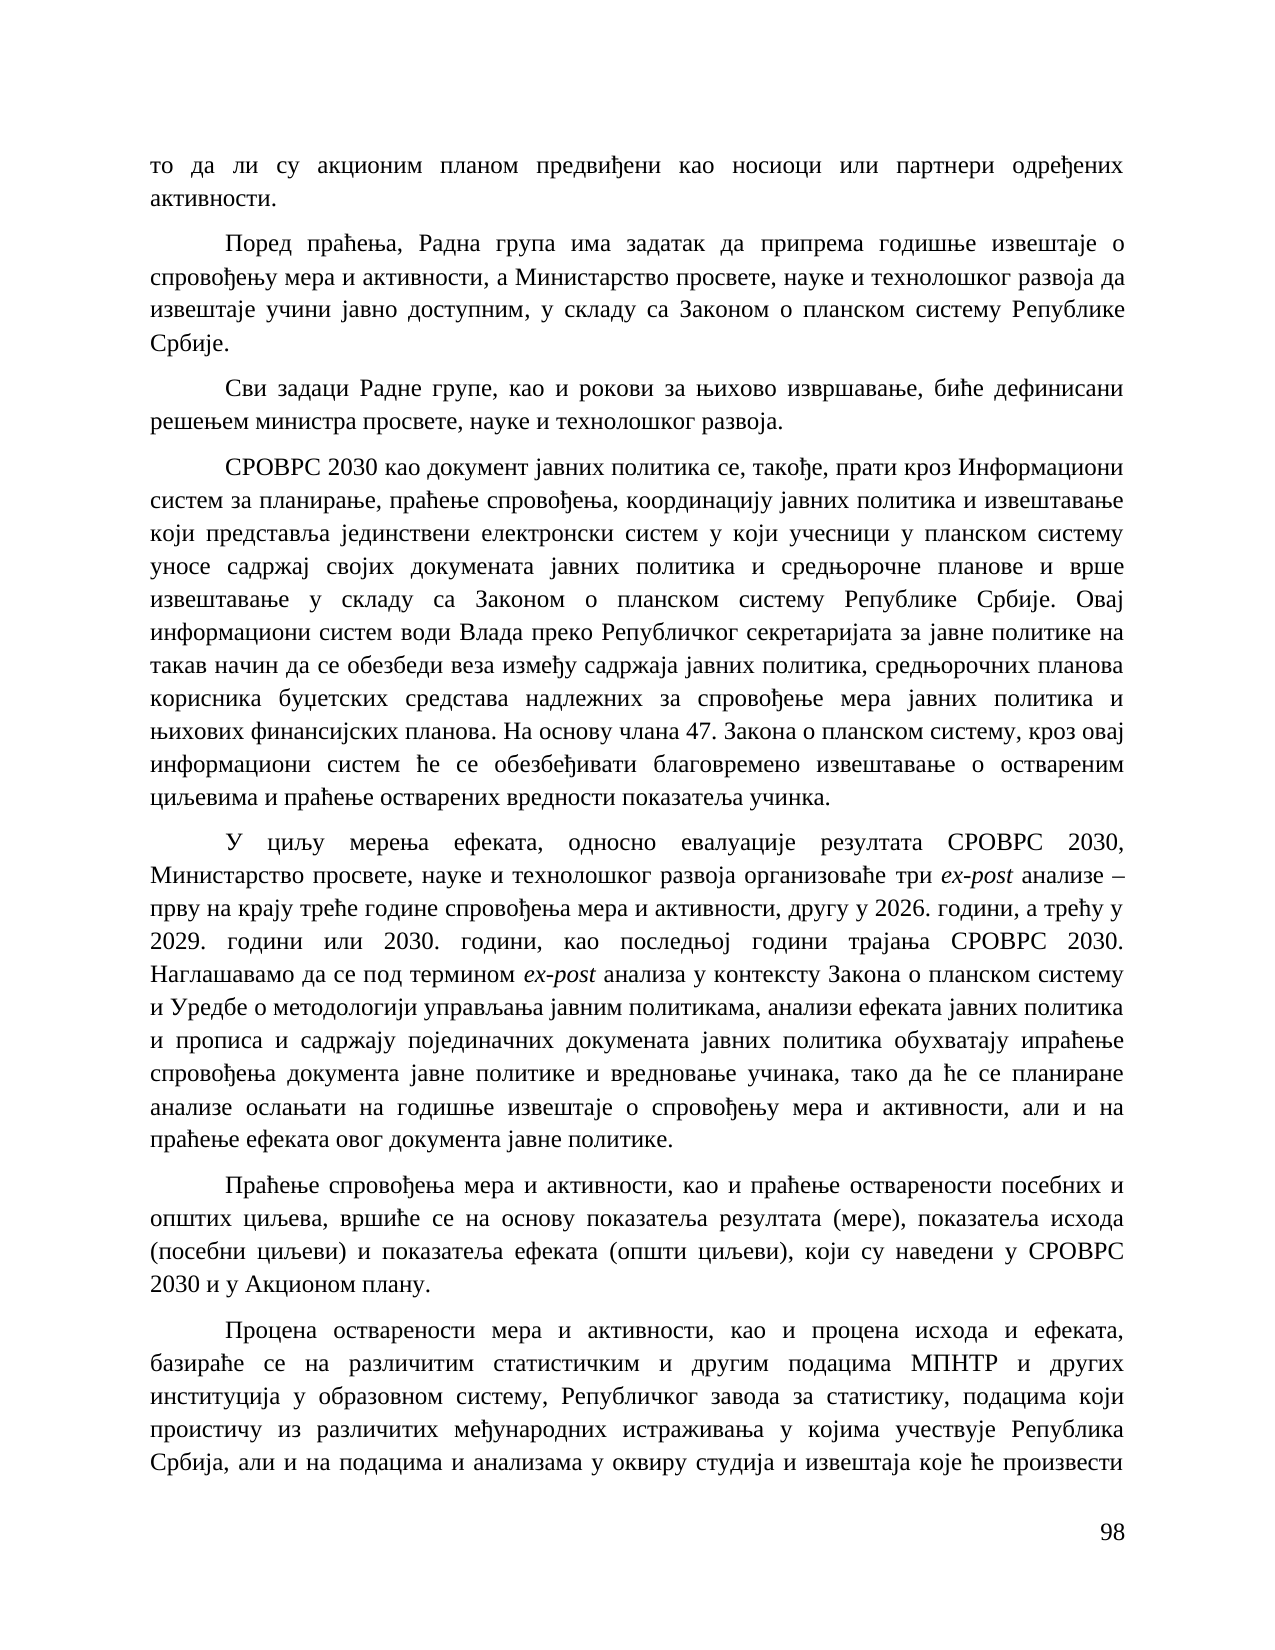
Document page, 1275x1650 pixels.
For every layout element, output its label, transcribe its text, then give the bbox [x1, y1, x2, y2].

text Сви задаци Радне групе, као и рокови за њихово извршавање, биће дефинисани решењем министра просвете, науке и технолошког развоја. [150, 373, 1125, 435]
text У циљу мерења ефеката, односно евалуације резултата СРОВРС 2030, Министарство просвете, науке и технолошког развоја организоваће три ex-post анализе – прву на крају треће године спровођења мера и активности, другу у 2026. години, а трећу у 2029. години или 2030. години, као последњој години трајања СРОВРС 2030. Наглашавамо да се под термином ex-post анализа у контексту Закона о планском систему и Уредбе о методологији управљањa јавним политикама, анализи ефеката јавних политика и прописа и садржају појединачних докумената јавних политика обухватају ипраћење спровођења документа јавне политике и вредновање учинака, тако да ће се планиране анализе ослањати на годишње извештаје о спровођењу мера и активности, али и на праћење ефеката овог документа јавне политике. [150, 827, 1125, 1153]
text Праћење спровођења мера и активности, као и праћење остварености посебних и општих циљева, вршиће се на основу показатеља резултата (мере), показатеља исхода (посебни циљеви) и показатеља ефеката (општи циљеви), који су наведени у СРОВРС 2030 и у Акционом плану. [150, 1170, 1125, 1298]
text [150, 150, 1125, 212]
text Поред праћења, Радна група има задатак да припрема годишње извештаје о спровођењу мера и активности, а Министарство просвете, науке и технолошког развоја да извештаје учини јавно доступним, у складу са Законом о планском систему Републике Србије. [150, 228, 1125, 356]
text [150, 1315, 1125, 1476]
text СРОВРС 2030 као документ јавних политика се, такође, прати кроз Информациони систем за планирање, праћење спровођења, координацију јавних политика и извештавање који представља јединствени електронски систем у који учесници у планском систему уносе садржај својих докумената јавних политика и средњорочне планове и врше извештавање у складу са Законом о планском систему Републике Србије. Овај информациони систем води Влада преко Републичког секретаријата за јавне политике на такав начин да се обезбеди веза између садржаја јавних политика, средњорочних планова корисника буџетских средстава надлежних за спровођење мера јавних политика и њихових финансијских планова. На основу члана 47. Закона о планском систему, кроз овај информациони систем ће се обезбеђивати благовремено извештавање о оствареним циљевима и праћење остварених вредности показатеља учинка. [150, 452, 1125, 811]
